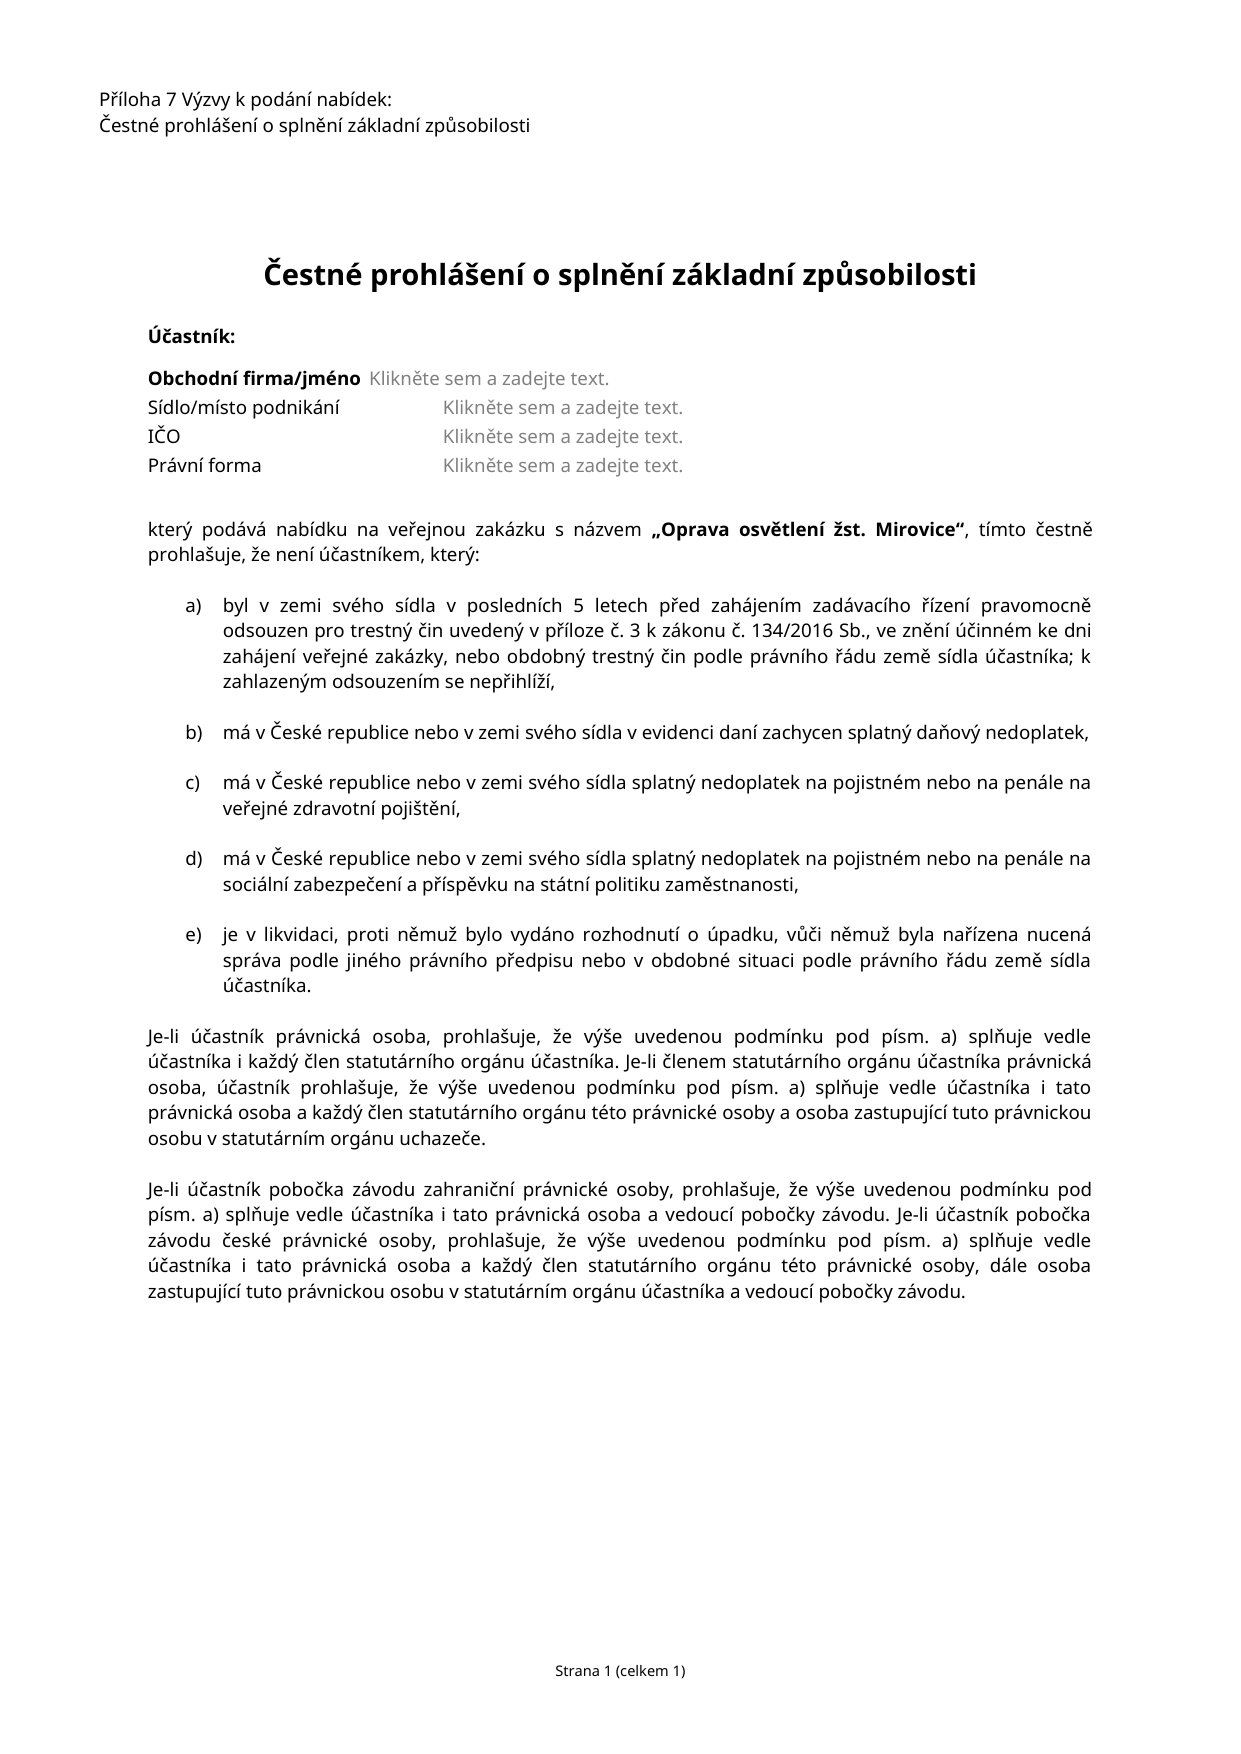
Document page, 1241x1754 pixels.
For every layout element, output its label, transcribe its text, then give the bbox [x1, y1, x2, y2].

text který podává nabídku na veřejnou zakázku s názvem „Oprava osvětlení žst. Mirovice“, tímto čestně prohlašuje, že není účastníkem, který: [148, 516, 1093, 567]
list má v České republice nebo v zemi svého sídla splatný nedoplatek na pojistném nebo na penále na sociální zabezpečení a příspěvku na státní politiku zaměstnanosti, [185, 846, 1093, 897]
title Čestné prohlášení o splnění základní způsobilosti [148, 254, 1093, 293]
text IČO [148, 420, 1093, 449]
text Je-li účastník pobočka závodu zahraniční právnické osoby, prohlašuje, že výše uvedenou podmínku pod písm. a) splňuje vedle účastníka i tato právnická osoba a vedoucí pobočky závodu. Je-li účastník pobočka závodu české právnické osoby, prohlašuje, že výše uvedenou podmínku pod písm. a) splňuje vedle účastníka i tato právnická osoba a každý člen statutárního orgánu této právnické osoby, dále osoba zastupující tuto právnickou osobu v statutárním orgánu účastníka a vedoucí pobočky závodu. [148, 1176, 1093, 1304]
list má v České republice nebo v zemi svého sídla v evidenci daní zachycen splatný daňový nedoplatek, [185, 719, 1093, 744]
text Obchodní firma/jméno [148, 362, 1093, 391]
text Právní forma [148, 449, 1093, 478]
list je v likvidaci, proti němuž bylo vydáno rozhodnutí o úpadku, vůči němuž byla nařízena nucená správa podle jiného právního předpisu nebo v obdobné situaci podle právního řádu země sídla účastníka. [185, 922, 1093, 998]
list má v České republice nebo v zemi svého sídla splatný nedoplatek na pojistném nebo na penále na veřejné zdravotní pojištění, [185, 769, 1093, 821]
text Je-li účastník právnická osoba, prohlašuje, že výše uvedenou podmínku pod písm. a) splňuje vedle účastníka i každý člen statutárního orgánu účastníka. Je-li členem statutárního orgánu účastníka právnická osoba, účastník prohlašuje, že výše uvedenou podmínku pod písm. a) splňuje vedle účastníka i tato právnická osoba a každý člen statutárního orgánu této právnické osoby a osoba zastupující tuto právnickou osobu v statutárním orgánu uchazeče. [148, 1023, 1093, 1151]
text Účastník: [148, 318, 1093, 349]
list byl v zemi svého sídla v posledních 5 letech před zahájením zadávacího řízení pravomocně odsouzen pro trestný čin uvedený v příloze č. 3 k zákonu č. 134/2016 Sb., ve znění účinném ke dni zahájení veřejné zakázky, nebo obdobný trestný čin podle právního řádu země sídla účastníka; k zahlazeným odsouzením se nepřihlíží, [185, 592, 1093, 694]
text Sídlo/místo podnikání [148, 391, 1093, 420]
